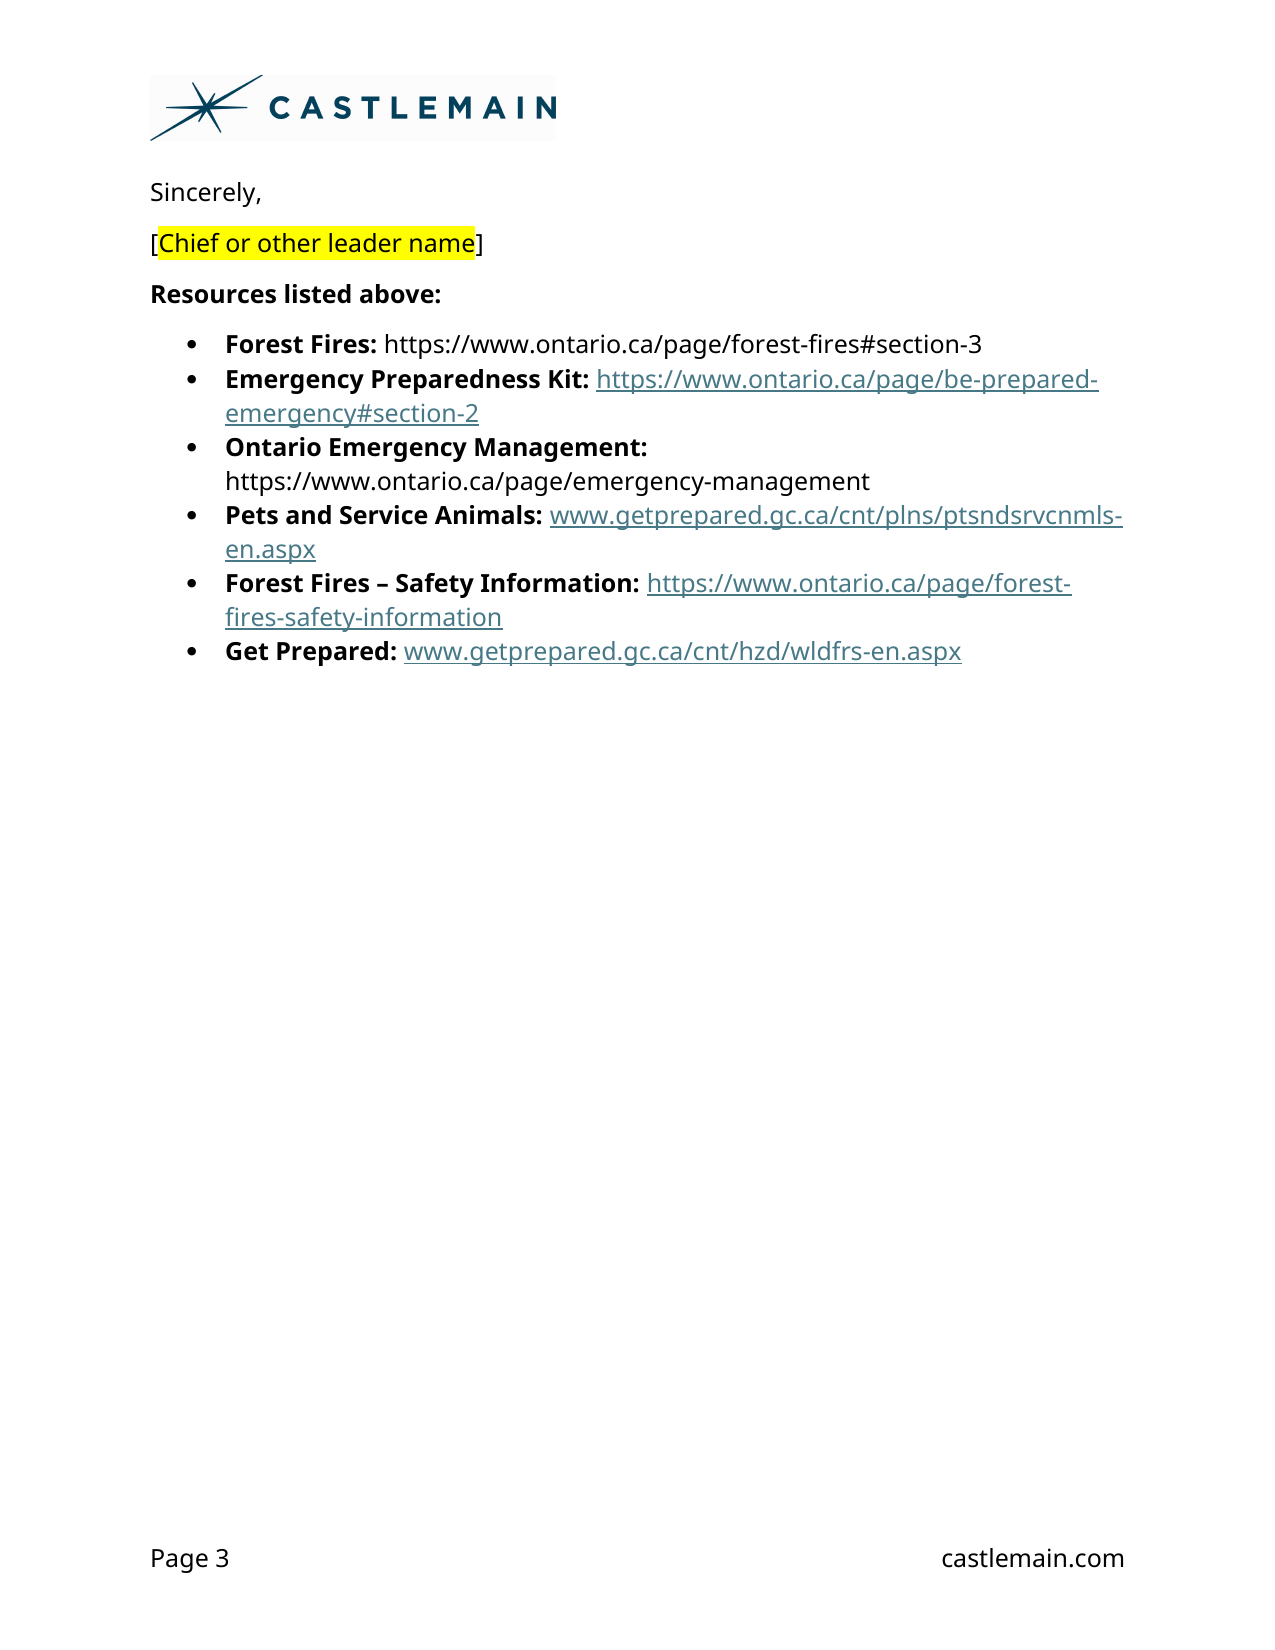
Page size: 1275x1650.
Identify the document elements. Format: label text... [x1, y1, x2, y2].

list Get Prepared: www.getprepared.gc.ca/cnt/hzd/wldfrs-en.aspx [187, 634, 1125, 668]
list Ontario Emergency Management: https://www.ontario.ca/page/emergency-management [187, 429, 1125, 497]
list Pets and Service Animals: www.getprepared.gc.ca/cnt/plns/ptsndsrvcnmls-en.aspx [187, 497, 1125, 566]
text [Chief or other leader name] [475, 226, 1125, 260]
list Forest Fires – Safety Information: https://www.ontario.ca/page/forest-fires-safety-information [187, 566, 1125, 634]
text Sincerely, [150, 175, 1125, 209]
list Forest Fires: https://www.ontario.ca/page/forest-fires#section-3 [187, 327, 1125, 361]
text Resources listed above: [150, 276, 1125, 311]
list Emergency Preparedness Kit: https://www.ontario.ca/page/be-prepared-emergency#section-2 [187, 361, 1125, 429]
picture [150, 75, 556, 141]
